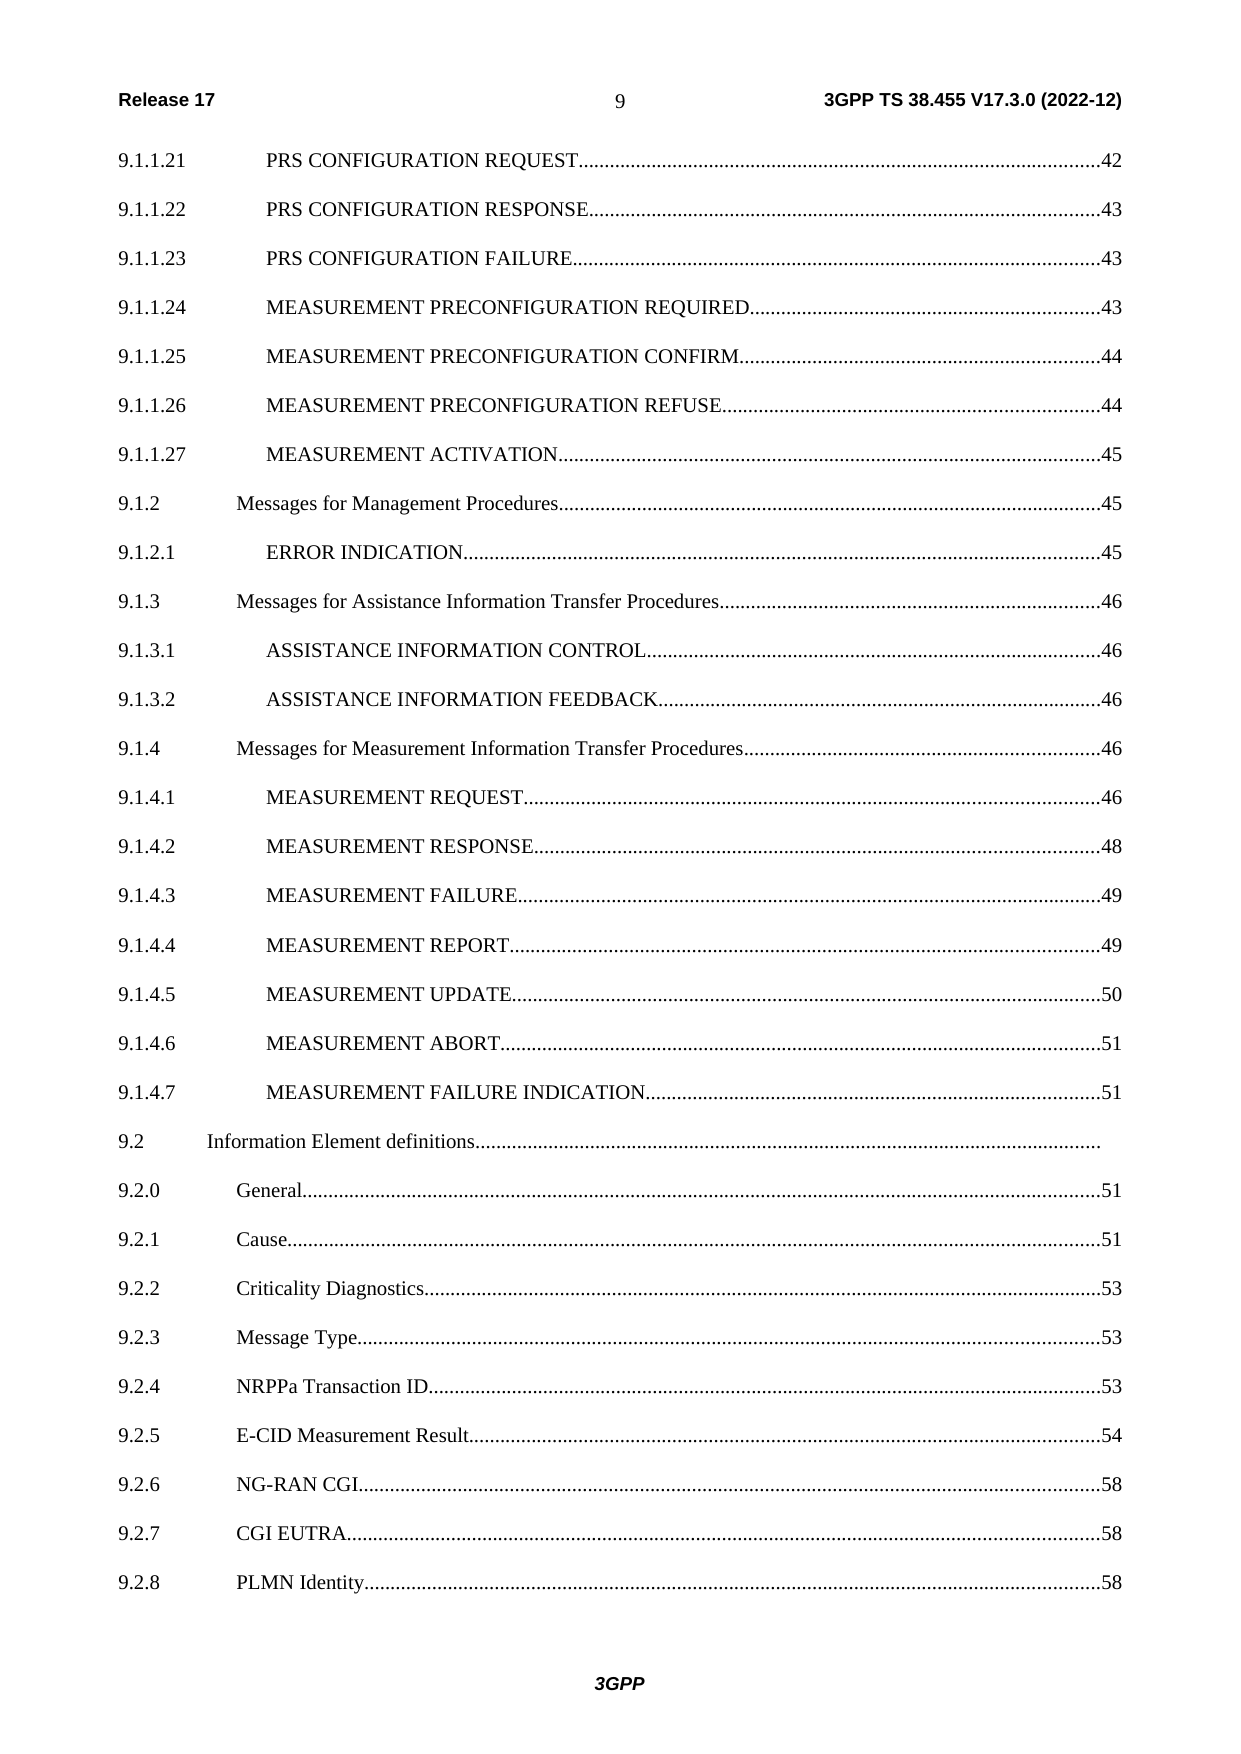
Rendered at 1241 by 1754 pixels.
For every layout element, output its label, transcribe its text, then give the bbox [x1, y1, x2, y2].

text 9.2.1 Cause 51 [118, 1227, 1122, 1251]
text 9.2 Information Element definitions 51 [118, 1129, 1078, 1153]
text 9.1.2 Messages for Management Procedures 45 [118, 491, 1122, 515]
text 9.1.1.21 PRS CONFIGURATION REQUEST 42 [118, 147, 1122, 172]
text 9.1.1.27 MEASUREMENT ACTIVATION 45 [118, 442, 1122, 466]
text 9.1.4.6 MEASUREMENT ABORT 51 [118, 1031, 1122, 1055]
text 9.2.0 General 51 [118, 1178, 1122, 1202]
text 9.2.2 Criticality Diagnostics 53 [118, 1276, 1122, 1300]
text 9.1.3 Messages for Assistance Information Transfer Procedures 46 [118, 589, 1122, 613]
text 9.2.7 CGI EUTRA 58 [118, 1521, 1122, 1545]
text 9.1.4.7 MEASUREMENT FAILURE INDICATION 51 [118, 1080, 1122, 1104]
text 9.1.2.1 ERROR INDICATION 45 [118, 540, 1122, 564]
text 9.1.4.1 MEASUREMENT REQUEST 46 [118, 785, 1122, 809]
text 9.1.4.3 MEASUREMENT FAILURE 49 [118, 883, 1122, 907]
text 9.1.4.2 MEASUREMENT RESPONSE 48 [118, 834, 1122, 858]
text 9.1.1.25 MEASUREMENT PRECONFIGURATION CONFIRM 44 [118, 344, 1122, 368]
text 9.2.3 Message Type 53 [118, 1325, 1122, 1349]
text 9.2.6 NG-RAN CGI 58 [118, 1472, 1122, 1496]
text 9.2.4 NRPPa Transaction ID 53 [118, 1374, 1122, 1398]
text 9.1.4 Messages for Measurement Information Transfer Procedures 46 [118, 736, 1122, 760]
text 9.1.1.22 PRS CONFIGURATION RESPONSE 43 [118, 197, 1122, 221]
text 9.2.8 PLMN Identity 58 [118, 1570, 1122, 1594]
text 9.1.4.4 MEASUREMENT REPORT 49 [118, 932, 1122, 957]
text 9.2.5 E-CID Measurement Result 54 [118, 1423, 1122, 1447]
text 9.1.3.2 ASSISTANCE INFORMATION FEEDBACK 46 [118, 687, 1122, 711]
text 9.1.1.26 MEASUREMENT PRECONFIGURATION REFUSE 44 [118, 393, 1122, 417]
text 9.1.1.23 PRS CONFIGURATION FAILURE 43 [118, 246, 1122, 270]
text 9.1.1.24 MEASUREMENT PRECONFIGURATION REQUIRED 43 [118, 295, 1122, 319]
text 9.1.3.1 ASSISTANCE INFORMATION CONTROL 46 [118, 638, 1122, 662]
text 9.1.4.5 MEASUREMENT UPDATE 50 [118, 982, 1122, 1006]
